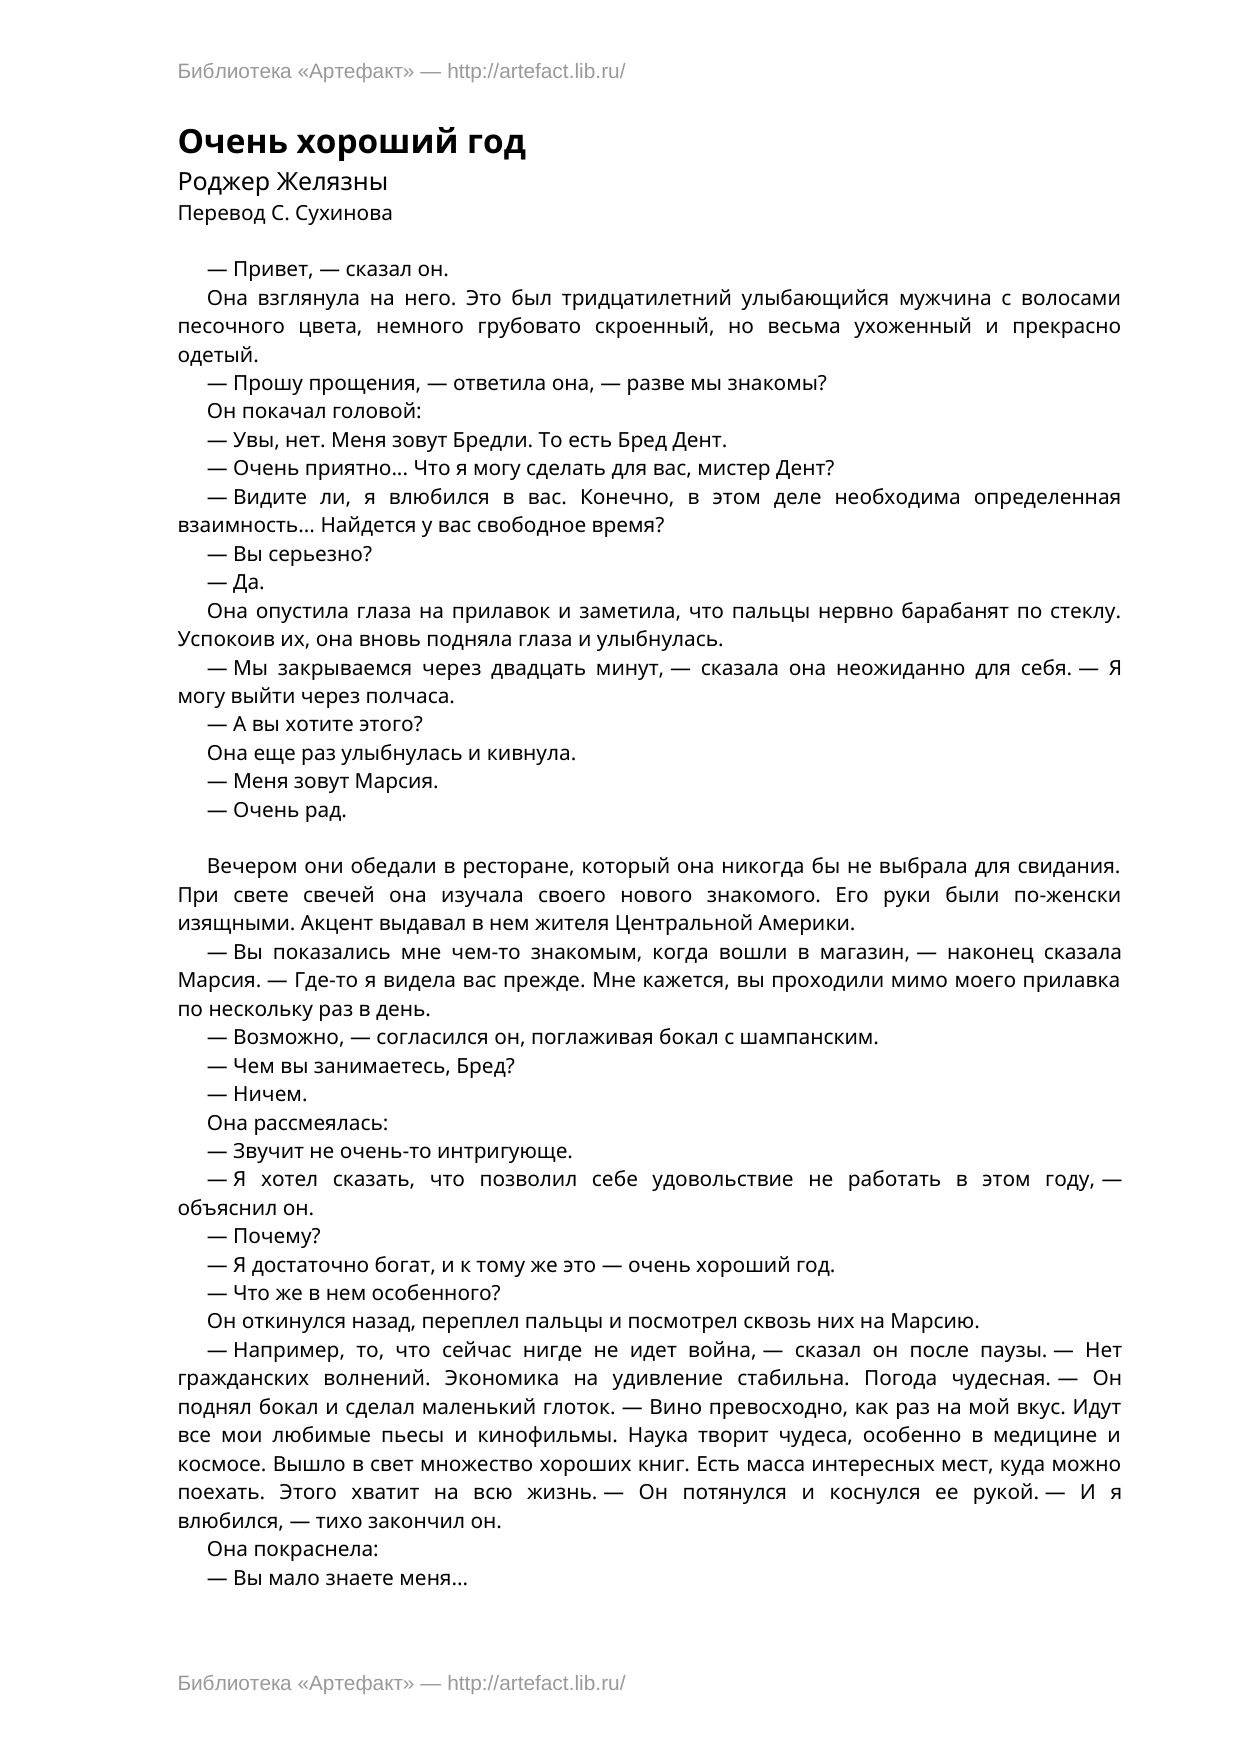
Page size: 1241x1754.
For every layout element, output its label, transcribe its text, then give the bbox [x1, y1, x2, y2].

text Она еще раз улыбнулась и кивнула. [177, 738, 1122, 766]
text Он откинулся назад, переплел пальцы и посмотрел сквозь них на Марсию. [177, 1307, 1122, 1335]
text — Я достаточно богат, и к тому же это — очень хороший год. [177, 1250, 1122, 1278]
text Она взглянула на него. Это был тридцатилетний улыбающийся мужчина с волосами песочного цвета, немного грубовато скроенный, но весьма ухоженный и прекрасно одетый. [177, 283, 1122, 368]
text — Очень приятно... Что я могу сделать для вас, мистер Дент? [177, 453, 1122, 482]
text — Чем вы занимаетесь, Бред? [177, 1051, 1122, 1079]
text — Например, то, что сейчас нигде не идет война, — сказал он после паузы. — Нет гражданских волнений. Экономика на удивление стабильна. Погода чудесная. — Он поднял бокал и сделал маленький глоток. — Вино превосходно, как раз на мой вкус. Идут все мои любимые пьесы и кинофильмы. Наука творит чудеса, особенно в медицине и космосе. Вышло в свет множество хороших книг. Есть масса интересных мест, куда можно поехать. Этого хватит на всю жизнь. — Он потянулся и коснулся ее рукой. — И я влюбился, — тихо закончил он. [177, 1335, 1122, 1534]
text Роджер Желязны [177, 163, 1122, 198]
text — Да. [177, 567, 1122, 596]
text — Вы серьезно? [177, 539, 1122, 567]
text — Видите ли, я влюбился в вас. Конечно, в этом деле необходима определенная взаимность... Найдется у вас свободное время? [177, 482, 1122, 539]
text — Меня зовут Марсия. [177, 766, 1122, 795]
text — Ничем. [177, 1079, 1122, 1108]
subtitle Очень хороший год [177, 118, 1122, 163]
text — Что же в нем особенного? [177, 1278, 1122, 1307]
text Он покачал головой: [177, 397, 1122, 425]
text — Привет, — сказал он. [177, 254, 1122, 283]
text — Звучит не очень-то интригующе. [177, 1136, 1122, 1164]
text — Прошу прощения, — ответила она, — разве мы знакомы? [177, 368, 1122, 397]
text — Очень рад. [177, 795, 1122, 823]
subtitle Перевод С. Сухинова [177, 198, 1122, 226]
text — Увы, нет. Меня зовут Бредли. То есть Бред Дент. [177, 425, 1122, 453]
text — Вы мало знаете меня... [177, 1563, 1122, 1591]
text — Почему? [177, 1221, 1122, 1250]
text Она рассмеялась: [177, 1108, 1122, 1136]
text — А вы хотите этого? [177, 709, 1122, 738]
text — Возможно, — согласился он, поглаживая бокал с шампанским. [177, 1022, 1122, 1051]
text — Мы закрываемся через двадцать минут, — сказала она неожиданно для себя. — Я могу выйти через полчаса. [177, 653, 1122, 709]
text Она покраснела: [177, 1534, 1122, 1563]
text Вечером они обедали в ресторане, который она никогда бы не выбрала для свидания. При свете свечей она изучала своего нового знакомого. Его руки были по-женски изящными. Акцент выдавал в нем жителя Центральной Америки. [177, 852, 1122, 937]
text Она опустила глаза на прилавок и заметила, что пальцы нервно барабанят по стеклу. Успокоив их, она вновь подняла глаза и улыбнулась. [177, 596, 1122, 653]
text — Вы показались мне чем-то знакомым, когда вошли в магазин, — наконец сказала Марсия. — Где-то я видела вас прежде. Мне кажется, вы проходили мимо моего прилавка по нескольку раз в день. [177, 937, 1122, 1022]
text — Я хотел сказать, что позволил себе удовольствие не работать в этом году, — объяснил он. [177, 1164, 1122, 1221]
